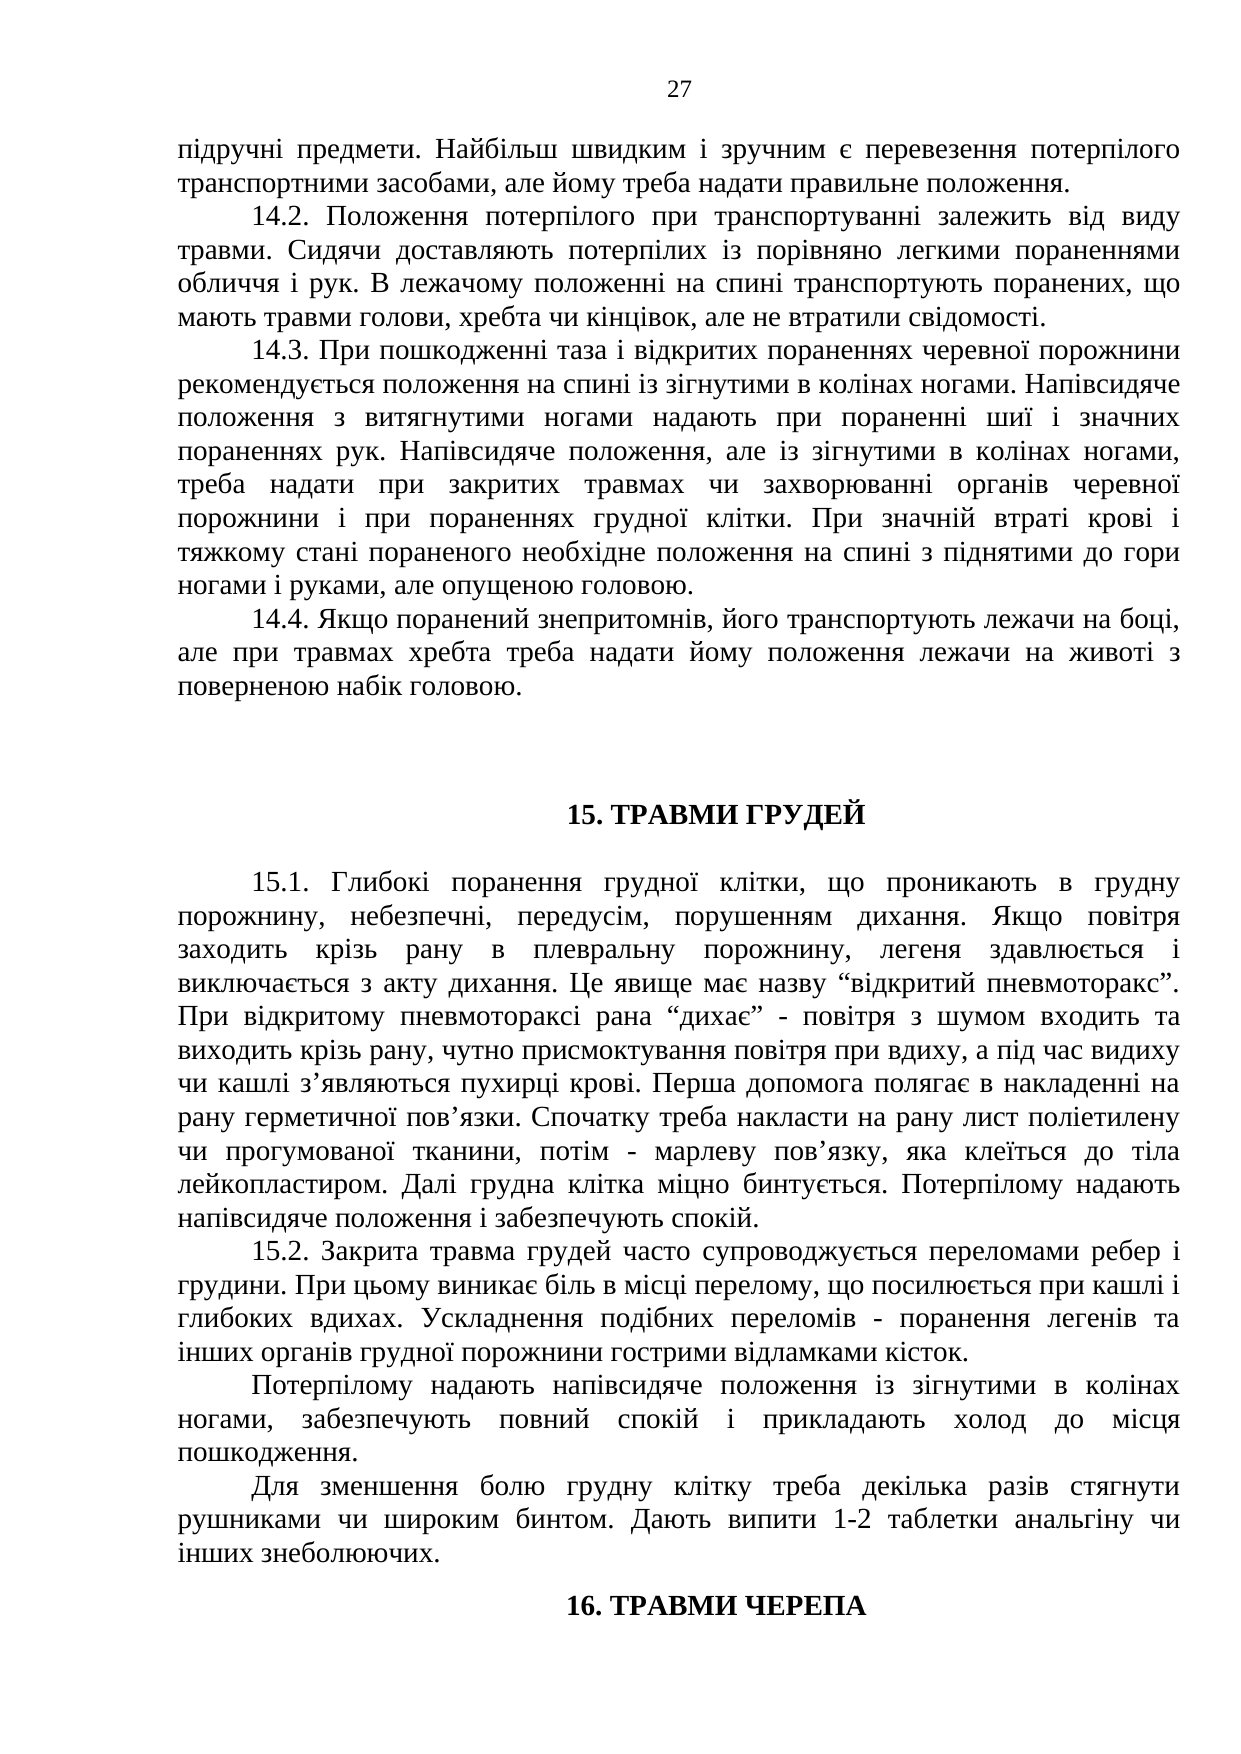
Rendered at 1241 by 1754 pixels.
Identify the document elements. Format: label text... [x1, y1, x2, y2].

text 14.2. Положення потерпілого при транспортуванні залежить від виду травми. Сидячи доставляють потерпілих із порівняно легкими пораненнями обличчя і рук. В лежачому положенні на спині транспортують поранених, що мають травми голови, хребта чи кінцівок, але не втратили свідомості. [177, 198, 1181, 332]
text 14.3. При пошкодженні таза і відкритих пораненнях черевної порожнини рекомендується положення на спині із зігнутими в колінах ногами. Напівсидяче положення з витягнутими ногами надають при пораненні шиї і значних пораненнях рук. Напівсидяче положення, але із зігнутими в колінах ногами, треба надати при закритих травмах чи захворюванні органів черевної порожнини і при пораненнях грудної клітки. При значній втраті крові і тяжкому стані пораненого необхідне положення на спині з піднятими до гори ногами і руками, але опущеною головою. [177, 332, 1181, 601]
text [177, 131, 1181, 198]
text 15.1. Глибокі поранення грудної клітки, що проникають в грудну порожнину, небезпечні, передусім, порушенням дихання. Якщо повітря заходить крізь рану в плевральну порожнину, легеня здавлюється і виключається з акту дихання. Це явище має назву “відкритий пневмоторакс”. При відкритому пневмотораксі рана “дихає” - повітря з шумом входить та виходить крізь рану, чутно присмоктування повітря при вдиху, а під час видиху чи кашлі з’являються пухирці крові. Перша допомога полягає в накладенні на рану герметичної пов’язки. Спочатку треба накласти на рану лист поліетилену чи прогумованої тканини, потім - марлеву пов’язку, яка клеїться до тіла лейкопластиром. Далі грудна клітка міцно бинтується. Потерпілому надають напівсидяче положення і забезпечують спокій. [177, 864, 1181, 1233]
text Для зменшення болю грудну клітку треба декілька разів стягнути рушниками чи широким бинтом. Дають випити 1-2 таблетки анальгіну чи інших знеболюючих. [177, 1468, 1181, 1569]
text 16. ТРАВМИ ЧЕРЕПА [177, 1588, 1181, 1621]
text 15.2. Закрита травма грудей часто супроводжується переломами ребер і грудини. При цьому виникає біль в місці перелому, що посилюється при кашлі і глибоких вдихах. Ускладнення подібних переломів - поранення легенів та інших органів грудної порожнини гострими відламками кісток. [177, 1233, 1181, 1367]
text 15. ТРАВМИ ГРУДЕЙ [177, 797, 1181, 831]
text 14.4. Якщо поранений знепритомнів, його транспортують лежачи на боці, але при травмах хребта треба надати йому положення лежачи на животі з поверненою набік головою. [177, 601, 1181, 701]
text Потерпілому надають напівсидяче положення із зігнутими в колінах ногами, забезпечують повний спокій і прикладають холод до місця пошкодження. [177, 1367, 1181, 1468]
